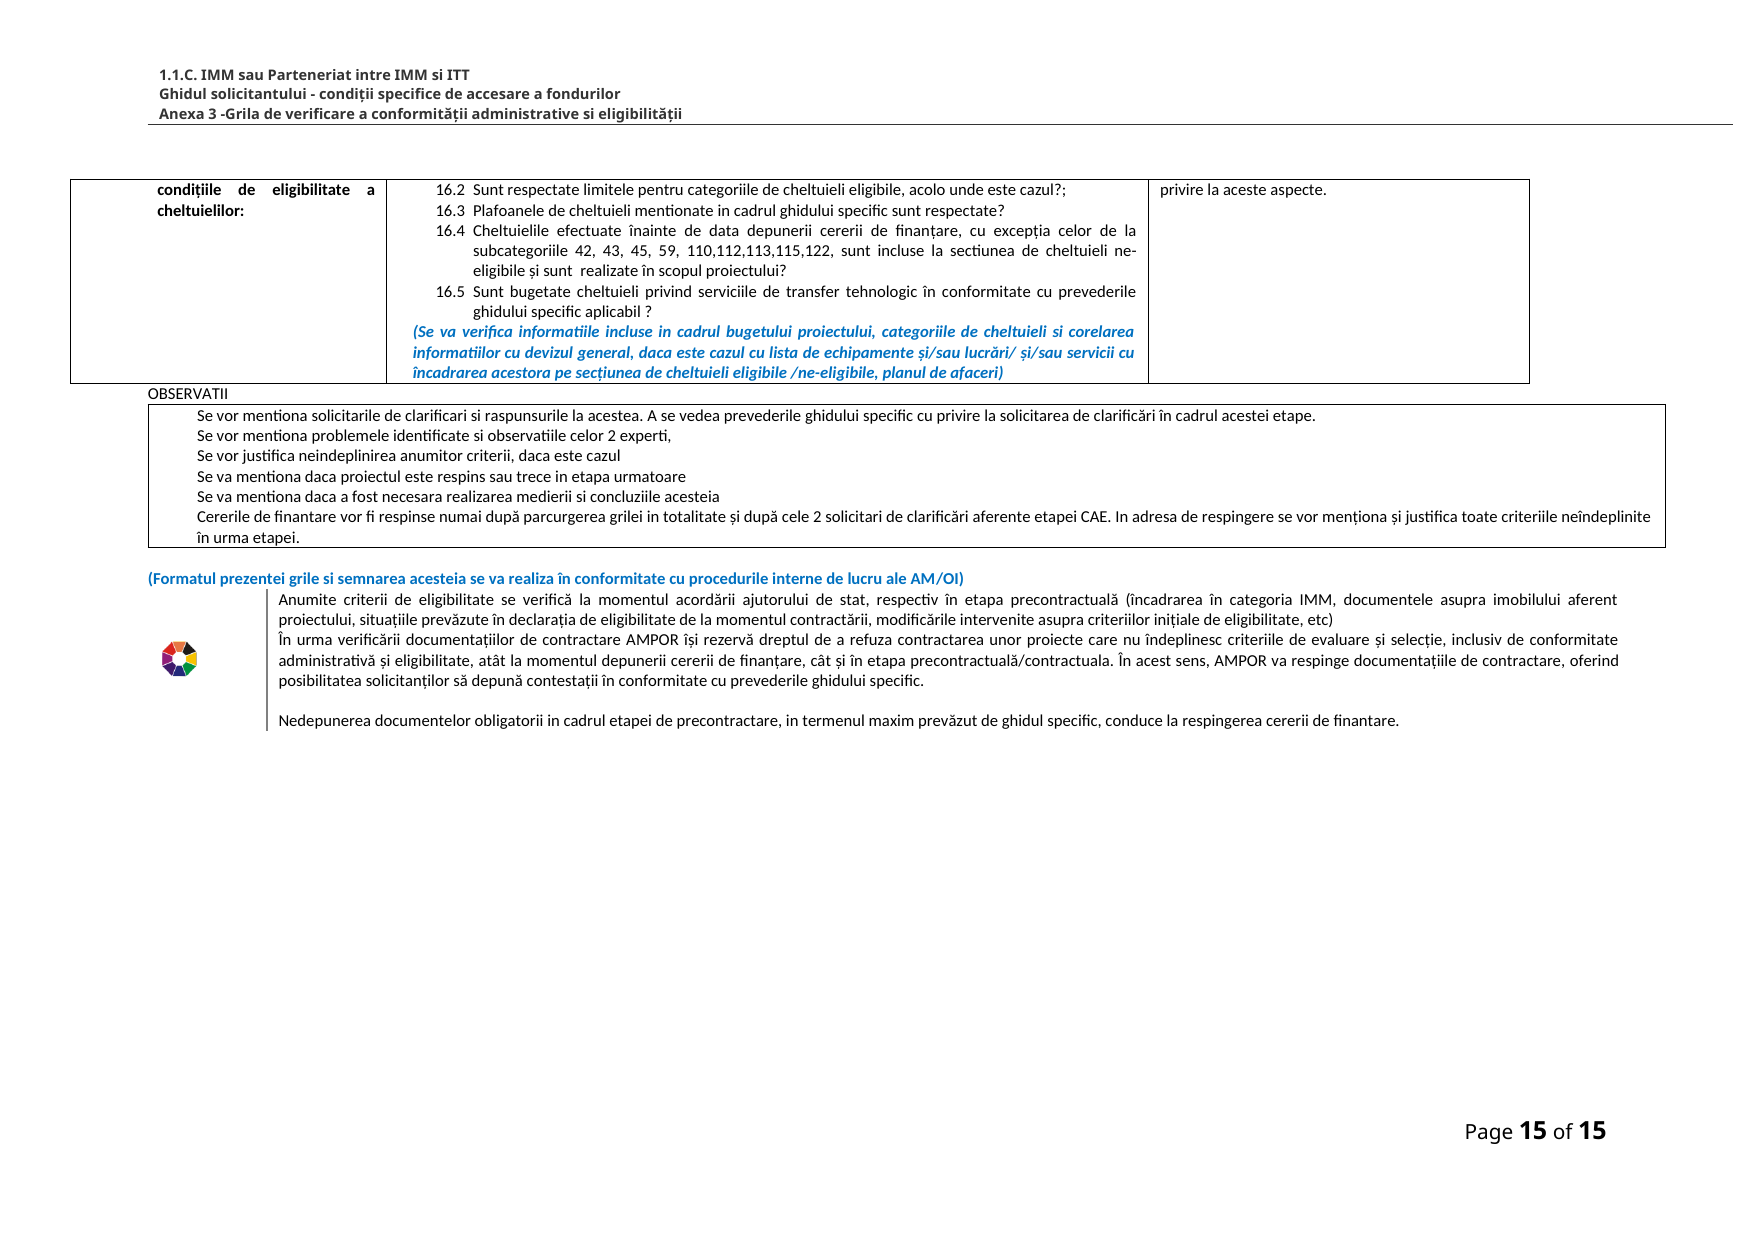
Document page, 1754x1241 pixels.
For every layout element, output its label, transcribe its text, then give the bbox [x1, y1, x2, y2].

text OBSERVATII [148, 384, 1606, 404]
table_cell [1149, 180, 1529, 383]
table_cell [71, 180, 386, 383]
table_header [148, 589, 266, 731]
table_header Se vor mentiona solicitarile de clarificari si raspunsurile la acestea. A se vedea prevederile ghidului specific cu privire la solicitarea de clarificări în cadrul acestei etape. Se vor mentiona problemele identificate si observatiile celor 2 experti, Se vor justifica neindeplinirea anumitor criterii, daca este cazul Se va mentiona daca proiectul este respins sau trece in etapa urmatoare Se va mentiona daca a fost necesara realizarea medierii si concluziile acesteia Cererile de finantare vor fi respinse numai după parcurgerea grilei in totalitate și după cele 2 solicitari de clarificări aferente etapei CAE. In adresa de respingere se vor menționa și justifica toate criteriile neîndeplinite în urma etapei. [149, 405, 1665, 547]
text (Formatul prezentei grile si semnarea acesteia se va realiza în conformitate cu procedurile interne de lucru ale AM/OI) [148, 568, 1606, 589]
table_header Anumite criterii de eligibilitate se verifică la momentul acordării ajutorului de stat, respectiv în etapa precontractuală (încadrarea în categoria IMM, documentele asupra imobilului aferent proiectului, situațiile prevăzute în declarația de eligibilitate de la momentul contractării, modificările intervenite asupra criteriilor inițiale de eligibilitate, etc) În urma verificării documentațiilor de contractare AMPOR își rezervă dreptul de a refuza contractarea unor proiecte care nu îndeplinesc criteriile de evaluare și selecție, inclusiv de conformitate administrativă și eligibilitate, atât la momentul depunerii cererii de finanțare, cât și în etapa precontractuală/contractuala. În acest sens, AMPOR va respinge documentațiile de contractare, oferind posibilitatea solicitanților să depună contestații în conformitate cu prevederile ghidului specific. Nedepunerea documentelor obligatorii in cadrul etapei de precontractare, in termenul maxim prevăzut de ghidul specific, conduce la respingerea cererii de finantare. [268, 589, 1632, 731]
picture [158, 638, 203, 682]
